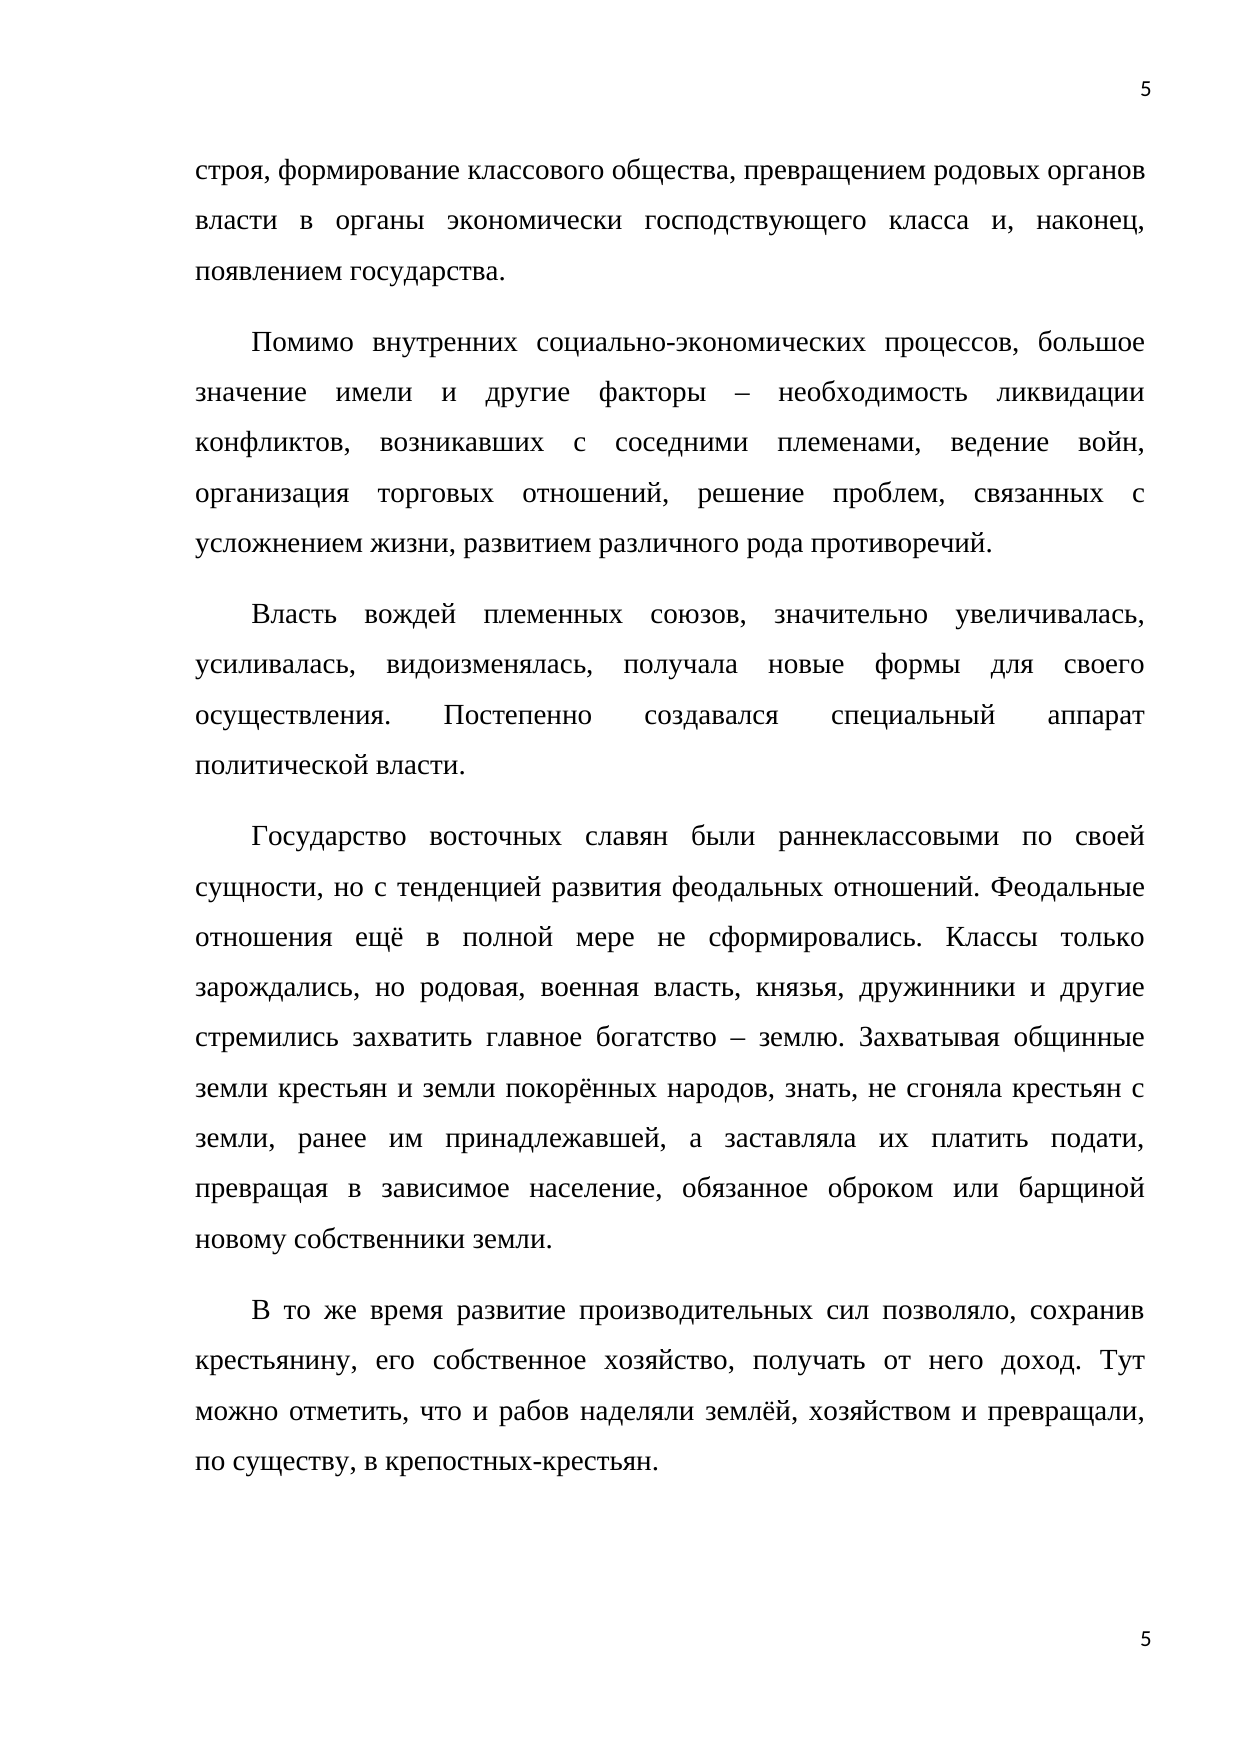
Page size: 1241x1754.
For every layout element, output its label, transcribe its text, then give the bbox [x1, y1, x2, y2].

text Государство восточных славян были раннеклассовыми по своей сущности, но с тенденцией развития феодальных отношений. Феодальные отношения ещё в полной мере не сформировались. Классы только зарождались, но родовая, военная власть, князья, дружинники и другие стремились захватить главное богатство – землю. Захватывая общинные земли крестьян и земли покорённых народов, знать, не сгоняла крестьян с земли, ранее им принадлежавшей, а заставляла их платить подати, превращая в зависимое население, обязанное оброком или барщиной новому собственники земли. [195, 818, 1146, 1254]
text Власть вождей племенных союзов, значительно увеличивалась, усиливалась, видоизменялась, получала новые формы для своего осуществления. Постепенно создавался специальный аппарат политической власти. [195, 596, 1146, 781]
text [195, 152, 1146, 286]
text В то же время развитие производительных сил позволяло, сохранив крестьянину, его собственное хозяйство, получать от него доход. Тут можно отметить, что и рабов наделяли землёй, хозяйством и превращали, по существу, в крепостных-крестьян. [195, 1292, 1146, 1476]
text Помимо внутренних социально-экономических процессов, большое значение имели и другие факторы – необходимость ликвидации конфликтов, возникавших с соседними племенами, ведение войн, организация торговых отношений, решение проблем, связанных с усложнением жизни, развитием различного рода противоречий. [195, 324, 1146, 559]
